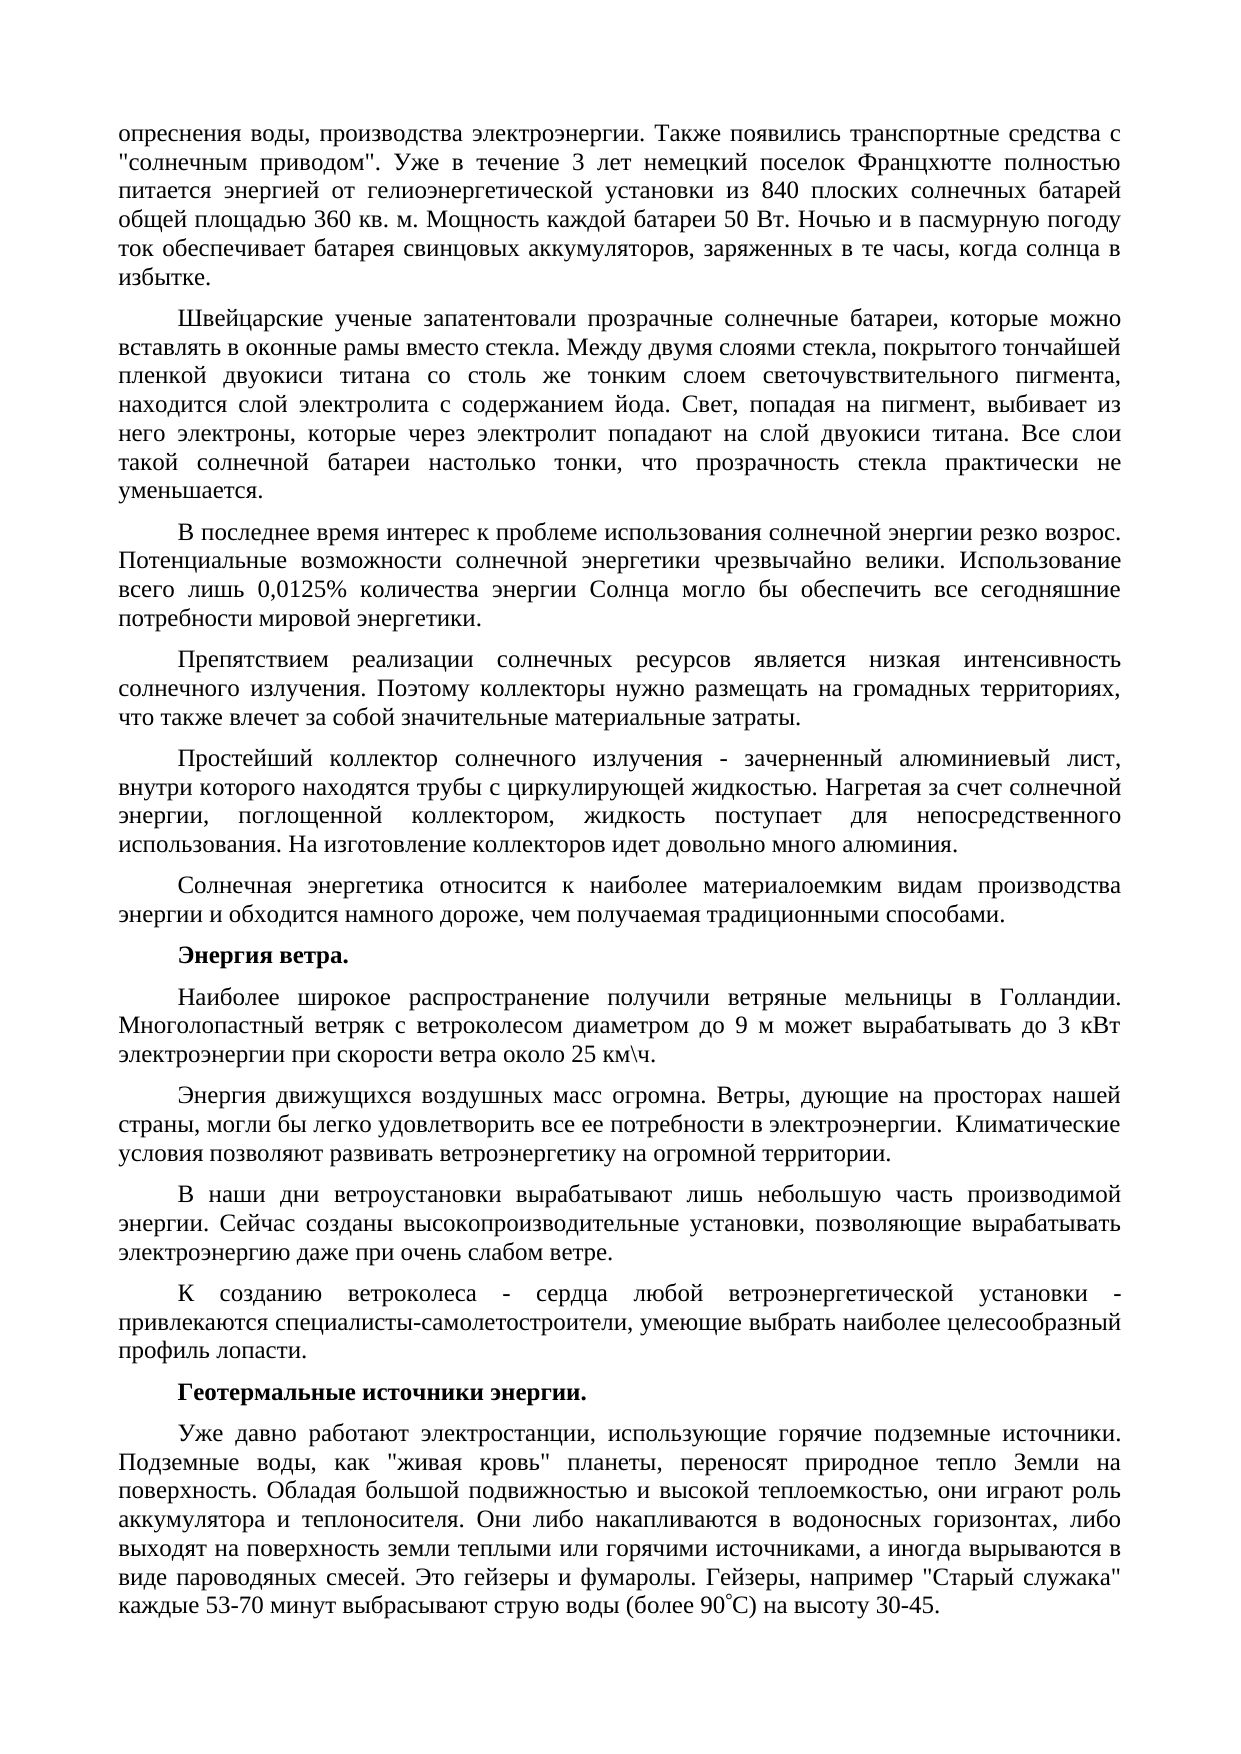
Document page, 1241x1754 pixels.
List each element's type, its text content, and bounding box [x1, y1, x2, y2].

text Наиболее широкое распространение получили ветряные мельницы в Голландии. Многолопастный ветряк с ветроколесом диаметром до 9 м может вырабатывать до 3 кВт электроэнергии при скорости ветра около 25 км\ч. [118, 982, 1122, 1068]
text Энергия движущихся воздушных масс огромна. Ветры, дующие на просторах нашей страны, могли бы легко удовлетворить все ее потребности в электроэнергии. Климатические условия позволяют развивать ветроэнергетику на огромной территории. [118, 1081, 1122, 1167]
text Энергия ветра. [118, 941, 1122, 969]
text Уже давно работают электростанции, использующие горячие подземные источники. Подземные воды, как "живая кровь" планеты, переносят природное тепло Земли на поверхность. Обладая большой подвижностью и высокой теплоемкостью, они играют роль аккумулятора и теплоносителя. Они либо накапливаются в водоносных горизонтах, либо выходят на поверхность земли теплыми или горячими источниками, а иногда вырываются в виде пароводяных смесей. Это гейзеры и фумаролы. Гейзеры, например "Старый служака" каждые 53-70 минут выбрасывают струю воды (более 90С) на высоту 30-45. [118, 1418, 1122, 1619]
text Геотермальные источники энергии. [118, 1377, 1122, 1406]
text Препятствием реализации солнечных ресурсов является низкая интенсивность солнечного излучения. Поэтому коллекторы нужно размещать на громадных территориях, что также влечет за собой значительные материальные затраты. [118, 644, 1122, 731]
text Простейший коллектор солнечного излучения - зачерненный алюминиевый лист, внутри которого находятся трубы с циркулирующей жидкостью. Нагретая за счет солнечной энергии, поглощенной коллектором, жидкость поступает для непосредственного использования. На изготовление коллекторов идет довольно много алюминия. [118, 743, 1122, 858]
text Солнечная энергетика относится к наиболее материалоемким видам производства энергии и обходится намного дороже, чем получаемая традиционными способами. [118, 871, 1122, 928]
text К созданию ветроколеса - сердца любой ветроэнергетической установки - привлекаются специалисты-самолетостроители, умеющие выбрать наиболее целесообразный профиль лопасти. [118, 1278, 1122, 1364]
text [118, 118, 1122, 291]
text Швейцарские ученые запатентовали прозрачные солнечные батареи, которые можно вставлять в оконные рамы вместо стекла. Между двумя слоями стекла, покрытого тончайшей пленкой двуокиси титана со столь же тонким слоем светочувствительного пигмента, находится слой электролита с содержанием йода. Свет, попадая на пигмент, выбивает из него электроны, которые через электролит попадают на слой двуокиси титана. Все слои такой солнечной батареи настолько тонки, что прозрачность стекла практически не уменьшается. [118, 303, 1122, 504]
text В последнее время интерес к проблеме использования солнечной энергии резко возрос. Потенциальные возможности солнечной энергетики чрезвычайно велики. Использование всего лишь 0,0125% количества энергии Солнца могло бы обеспечить все сегодняшние потребности мировой энергетики. [118, 517, 1122, 632]
text В наши дни ветроустановки вырабатывают лишь небольшую часть производимой энергии. Сейчас созданы высокопроизводительные установки, позволяющие вырабатывать электроэнергию даже при очень слабом ветре. [118, 1179, 1122, 1266]
